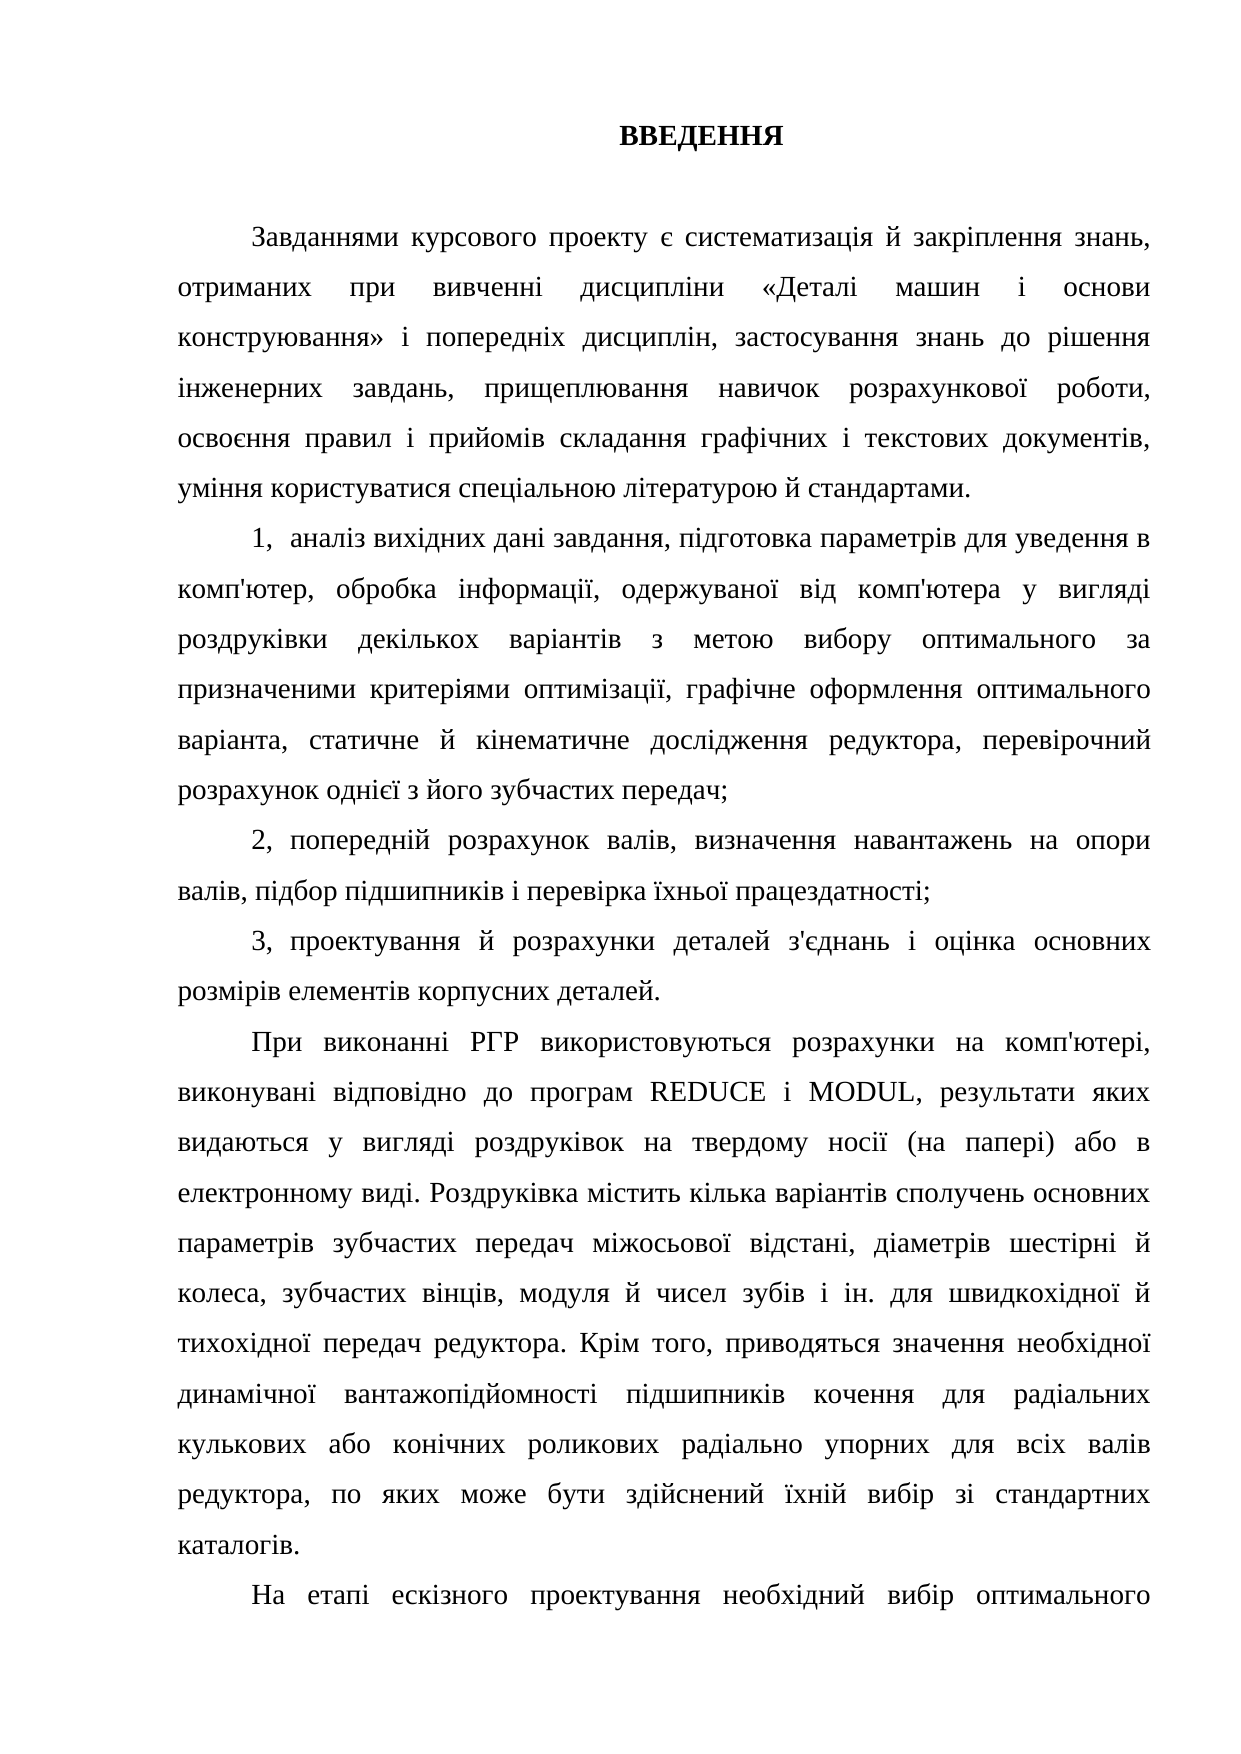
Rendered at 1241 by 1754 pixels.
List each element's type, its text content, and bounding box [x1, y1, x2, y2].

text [177, 1577, 1152, 1611]
list аналіз вихідних дані завдання, підготовка параметрів для уведення в комп'ютер, обробка інформації, одержуваної від комп'ютера у вигляді роздруківки декількох варіантів з метою вибору оптимального за призначеними критеріями оптимізації, графічне оформлення оптимального варіанта, статичне й кінематичне дослідження редуктора, перевірочний розрахунок однієї з його зубчастих передач; [177, 521, 1152, 806]
text ВВЕДЕННЯ [177, 118, 1152, 152]
text При виконанні РГР використовуються розрахунки на комп'ютері, виконувані відповідно до програм REDUCE і MODUL, результати яких видаються у вигляді роздруківок на твердому носії (на папері) або в електронному виді. Роздруківка містить кілька варіантів сполучень основних параметрів зубчастих передач міжосьової відстані, діаметрів шестірні й колеса, зубчастих вінців, модуля й чисел зубів і ін. для швидкохідної й тихохідної передач редуктора. Крім того, приводяться значення необхідної динамічної вантажопідйомності підшипників кочення для радіальних кулькових або конічних роликових радіально упорних для всіх валів редуктора, по яких може бути здійснений їхній вибір зі стандартних каталогів. [177, 1024, 1152, 1560]
list попередній розрахунок валів, визначення навантажень на опори валів, підбор підшипників і перевірка їхньої працездатності; [177, 822, 1152, 906]
list проектування й розрахунки деталей з'єднань і оцінка основних розмірів елементів корпусних деталей. [177, 923, 1152, 1007]
text Завданнями курсового проекту є систематизація й закріплення знань, отриманих при вивченні дисципліни «Деталі машин і основи конструювання» і попередніх дисциплін, застосування знань до рішення інженерних завдань, прищеплювання навичок розрахункової роботи, освоєння правил і прийомів складання графічних і текстових документів, уміння користуватися спеціальною літературою й стандартами. [177, 219, 1152, 504]
